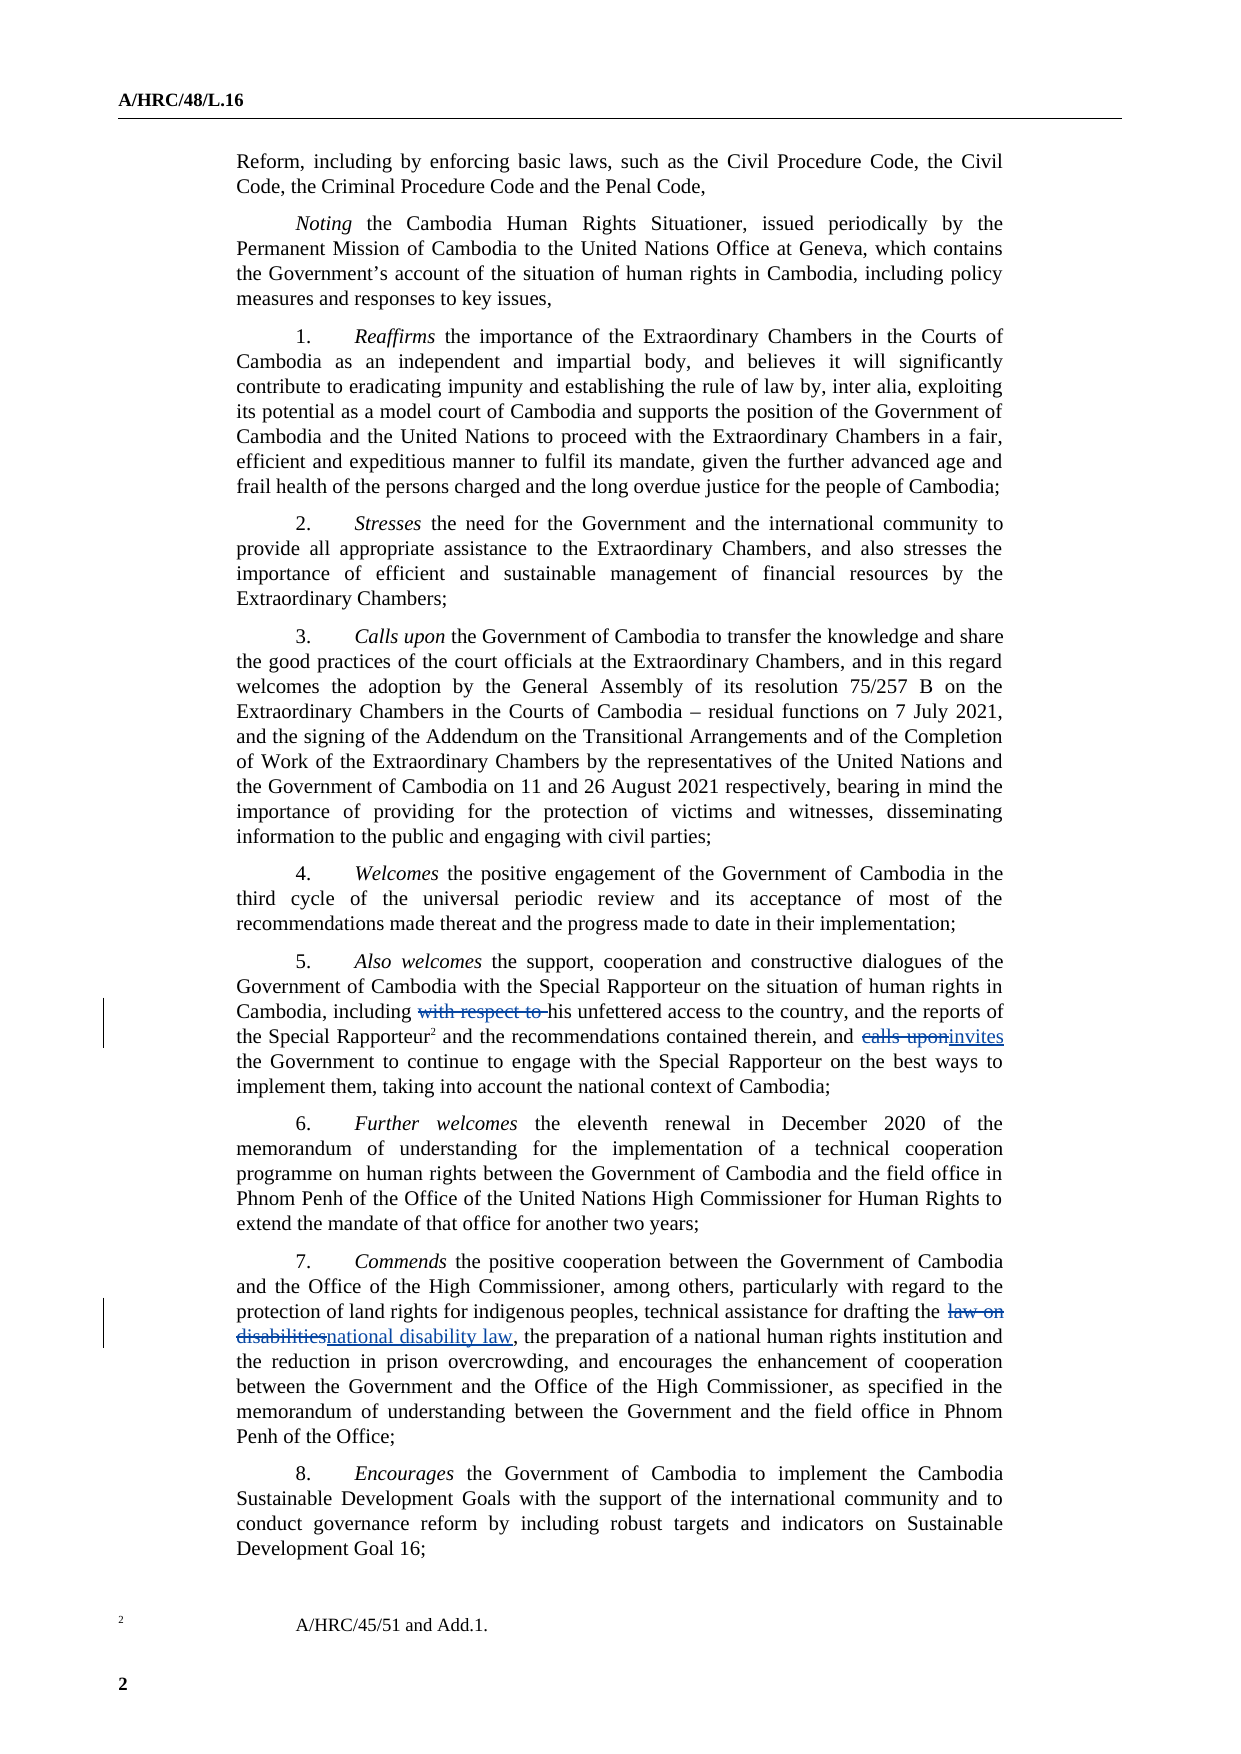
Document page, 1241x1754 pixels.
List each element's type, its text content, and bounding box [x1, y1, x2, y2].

text 7. Commends the positive cooperation between the Government of Cambodia and the Office of the High Commissioner, among others, particularly with regard to the protection of land rights for indigenous peoples, technical assistance for drafting the , the preparation of a national human rights institution and the reduction in prison overcrowding, and encourages the enhancement of cooperation between the Government and the Office of the High Commissioner, as specified in the memorandum of understanding between the Government and the field office in Phnom Penh of the Office; [236, 1248, 1004, 1448]
text 2. Stresses the need for the Government and the international community to provide all appropriate assistance to the Extraordinary Chambers, and also stresses the importance of efficient and sustainable management of financial resources by the Extraordinary Chambers; [236, 510, 1004, 610]
text 1. Reaffirms the importance of the Extraordinary Chambers in the Courts of Cambodia as an independent and impartial body, and believes it will significantly contribute to eradicating impunity and establishing the rule of law by, inter alia, exploiting its potential as a model court of Cambodia and supports the position of the Government of Cambodia and the United Nations to proceed with the Extraordinary Chambers in a fair, efficient and expeditious manner to fulfil its mandate, given the further advanced age and frail health of the persons charged and the long overdue justice for the people of Cambodia; [236, 323, 1004, 498]
text Noting the Cambodia Human Rights Situationer, issued periodically by the Permanent Mission of Cambodia to the United Nations Office at Geneva, which contains the Government’s account of the situation of human rights in Cambodia, including policy measures and responses to key issues, [236, 210, 1004, 310]
text 4. Welcomes the positive engagement of the Government of Cambodia in the third cycle of the universal periodic review and its acceptance of most of the recommendations made thereat and the progress made to date in their implementation; [236, 860, 1004, 935]
text 3. Calls upon the Government of Cambodia to transfer the knowledge and share the good practices of the court officials at the Extraordinary Chambers, and in this regard welcomes the adoption by the General Assembly of its resolution 75/257 B on the Extraordinary Chambers in the Courts of Cambodia – residual functions on 7 July 2021, and the signing of the Addendum on the Transitional Arrangements and of the Completion of Work of the Extraordinary Chambers by the representatives of the United Nations and the Government of Cambodia on 11 and 26 August 2021 respectively, bearing in mind the importance of providing for the protection of victims and witnesses, disseminating information to the public and engaging with civil parties; [236, 623, 1004, 848]
text 8. Encourages the Government of Cambodia to implement the Cambodia Sustainable Development Goals with the support of the international community and to conduct governance reform by including robust targets and indicators on Sustainable Development Goal 16; [236, 1460, 1004, 1560]
text 6. Further welcomes the eleventh renewal in December 2020 of the memorandum of understanding for the implementation of a technical cooperation programme on human rights between the Government of Cambodia and the field office in Phnom Penh of the Office of the United Nations High Commissioner for Human Rights to extend the mandate of that office for another two years; [236, 1110, 1004, 1235]
text 5. Also welcomes the support, cooperation and constructive dialogues of the Government of Cambodia with the Special Rapporteur on the situation of human rights in Cambodia, including his unfettered access to the country, and the reports of the Special Rapporteur and the recommendations contained therein, and the Government to continue to engage with the Special Rapporteur on the best ways to implement them, taking into account the national context of Cambodia; [236, 948, 1004, 1098]
